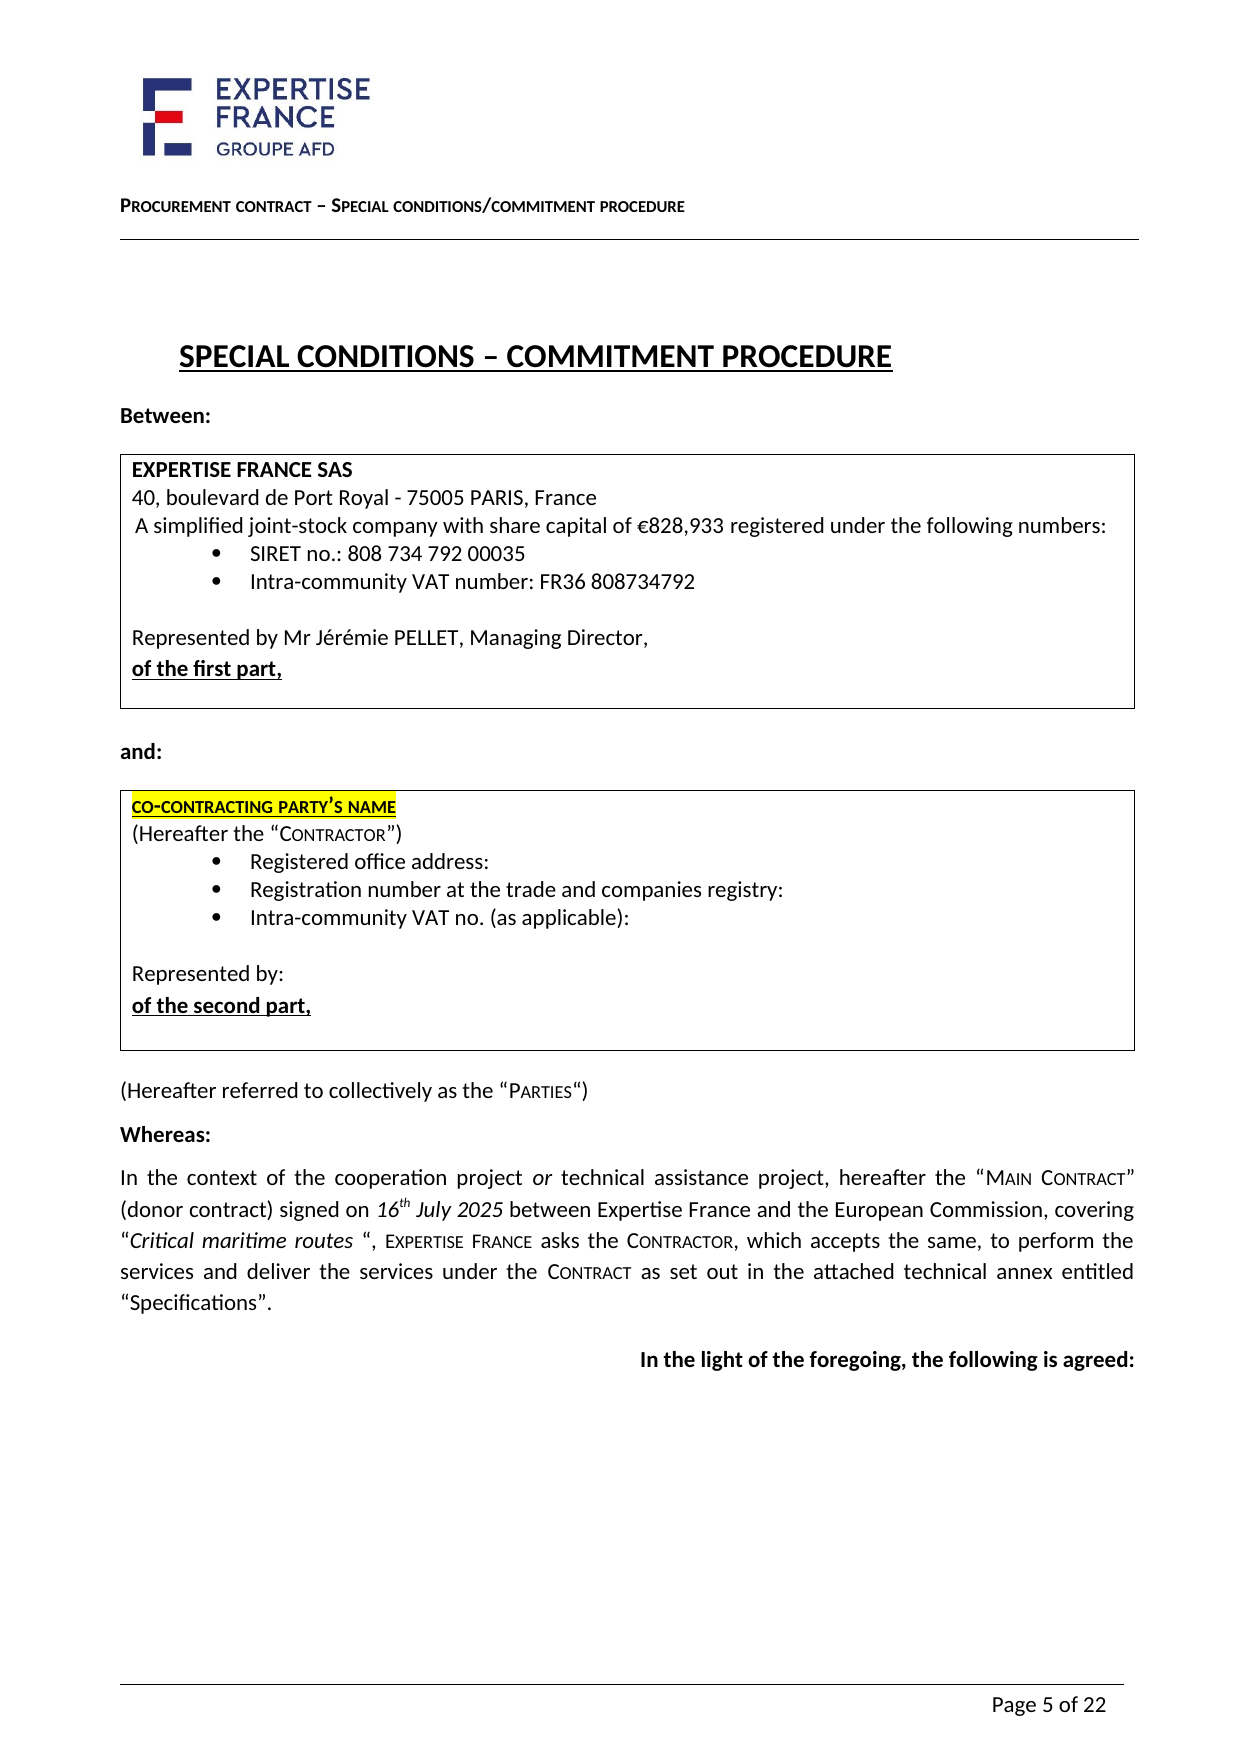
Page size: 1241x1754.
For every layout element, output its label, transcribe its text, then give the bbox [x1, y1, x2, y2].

text In the light of the foregoing, the following is agreed: [120, 1342, 1135, 1373]
text special conditions – commitment procedure [179, 335, 1135, 376]
table_header co-contracting party’s name (Hereafter the “Contractor”) Registered office address: Registration number at the trade and companies registry: Intra-community VAT no. (as applicable): Represented by: of the second part, [121, 791, 1134, 1050]
text (Hereafter referred to collectively as the “Parties“) [120, 1076, 1135, 1104]
text and: [120, 734, 1135, 765]
text Whereas: [120, 1117, 1135, 1148]
picture [120, 45, 397, 187]
text Between: [120, 401, 1135, 429]
text In the context of the cooperation project or technical assistance project, hereafter the “Main Contract” (donor contract) signed on 16th July 2025 between Expertise France and the European Commission, covering “Critical maritime routes “, Expertise France asks the Contractor, which accepts the same, to perform the services and deliver the services under the Contract as set out in the attached technical annex entitled “Specifications”. [120, 1160, 1135, 1317]
table_header EXPERTISE FRANCE SAS 40, boulevard de Port Royal - 75005 PARIS, France A simplified joint-stock company with share capital of €828,933 registered under the following numbers: SIRET no.: 808 734 792 00035 Intra-community VAT number: FR36 808734792 Represented by Mr Jérémie PELLET, Managing Director, of the first part, [121, 455, 1134, 708]
